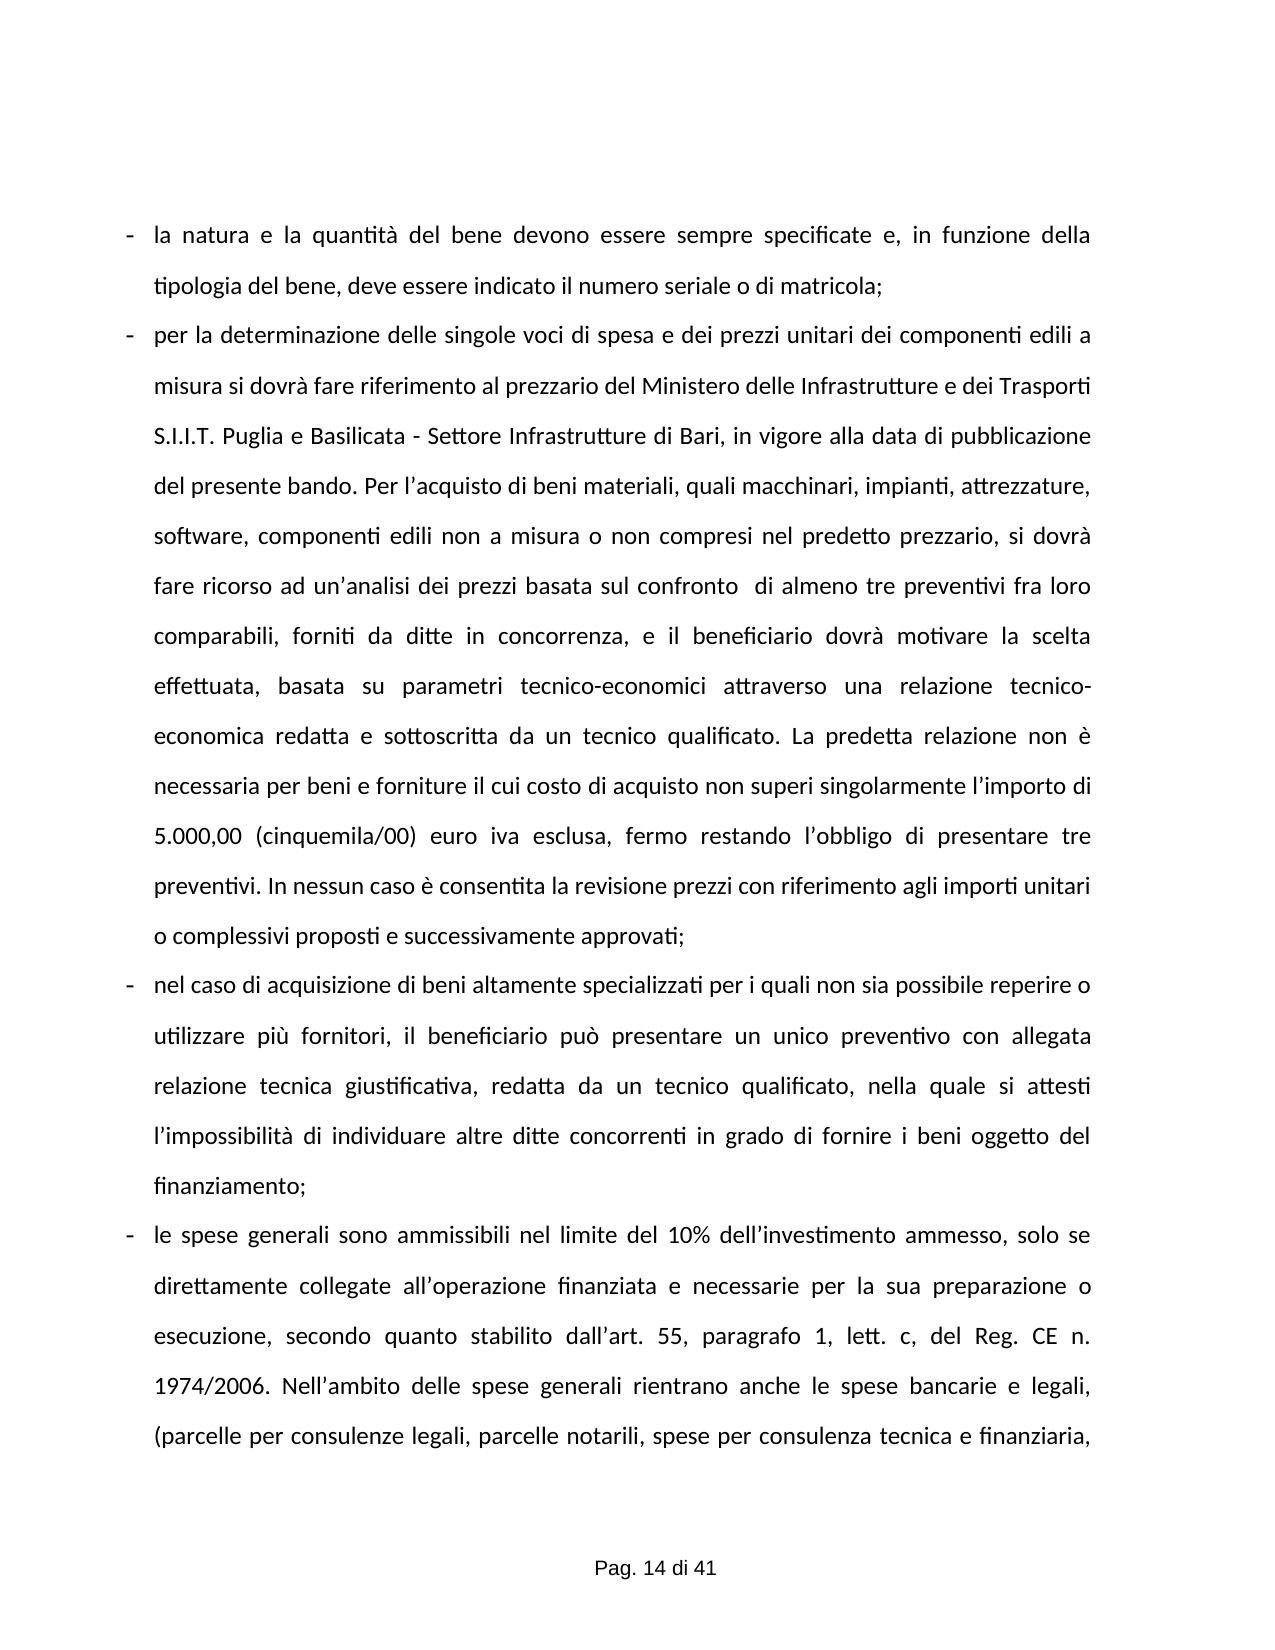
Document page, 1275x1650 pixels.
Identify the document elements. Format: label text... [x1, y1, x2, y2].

list la natura e la quantità del bene devono essere sempre specificate e, in funzione della tipologia del bene, deve essere indicato il numero seriale o di matricola; [122, 201, 1093, 301]
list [122, 1201, 1093, 1451]
list per la determinazione delle singole voci di spesa e dei prezzi unitari dei componenti edili a misura si dovrà fare riferimento al prezzario del Ministero delle Infrastrutture e dei Trasporti S.I.I.T. Puglia e Basilicata - Settore Infrastrutture di Bari, in vigore alla data di pubblicazione del presente bando. Per l’acquisto di beni materiali, quali macchinari, impianti, attrezzature, software, componenti edili non a misura o non compresi nel predetto prezzario, si dovrà fare ricorso ad un’analisi dei prezzi basata sul confronto di almeno tre preventivi fra loro comparabili, forniti da ditte in concorrenza, e il beneficiario dovrà motivare la scelta effettuata, basata su parametri tecnico-economici attraverso una relazione tecnico-economica redatta e sottoscritta da un tecnico qualificato. La predetta relazione non è necessaria per beni e forniture il cui costo di acquisto non superi singolarmente l’importo di 5.000,00 (cinquemila/00) euro iva esclusa, fermo restando l’obbligo di presentare tre preventivi. In nessun caso è consentita la revisione prezzi con riferimento agli importi unitari o complessivi proposti e successivamente approvati; [122, 301, 1093, 951]
list nel caso di acquisizione di beni altamente specializzati per i quali non sia possibile reperire o utilizzare più fornitori, il beneficiario può presentare un unico preventivo con allegata relazione tecnica giustificativa, redatta da un tecnico qualificato, nella quale si attesti l’impossibilità di individuare altre ditte concorrenti in grado di fornire i beni oggetto del finanziamento; [122, 951, 1093, 1201]
